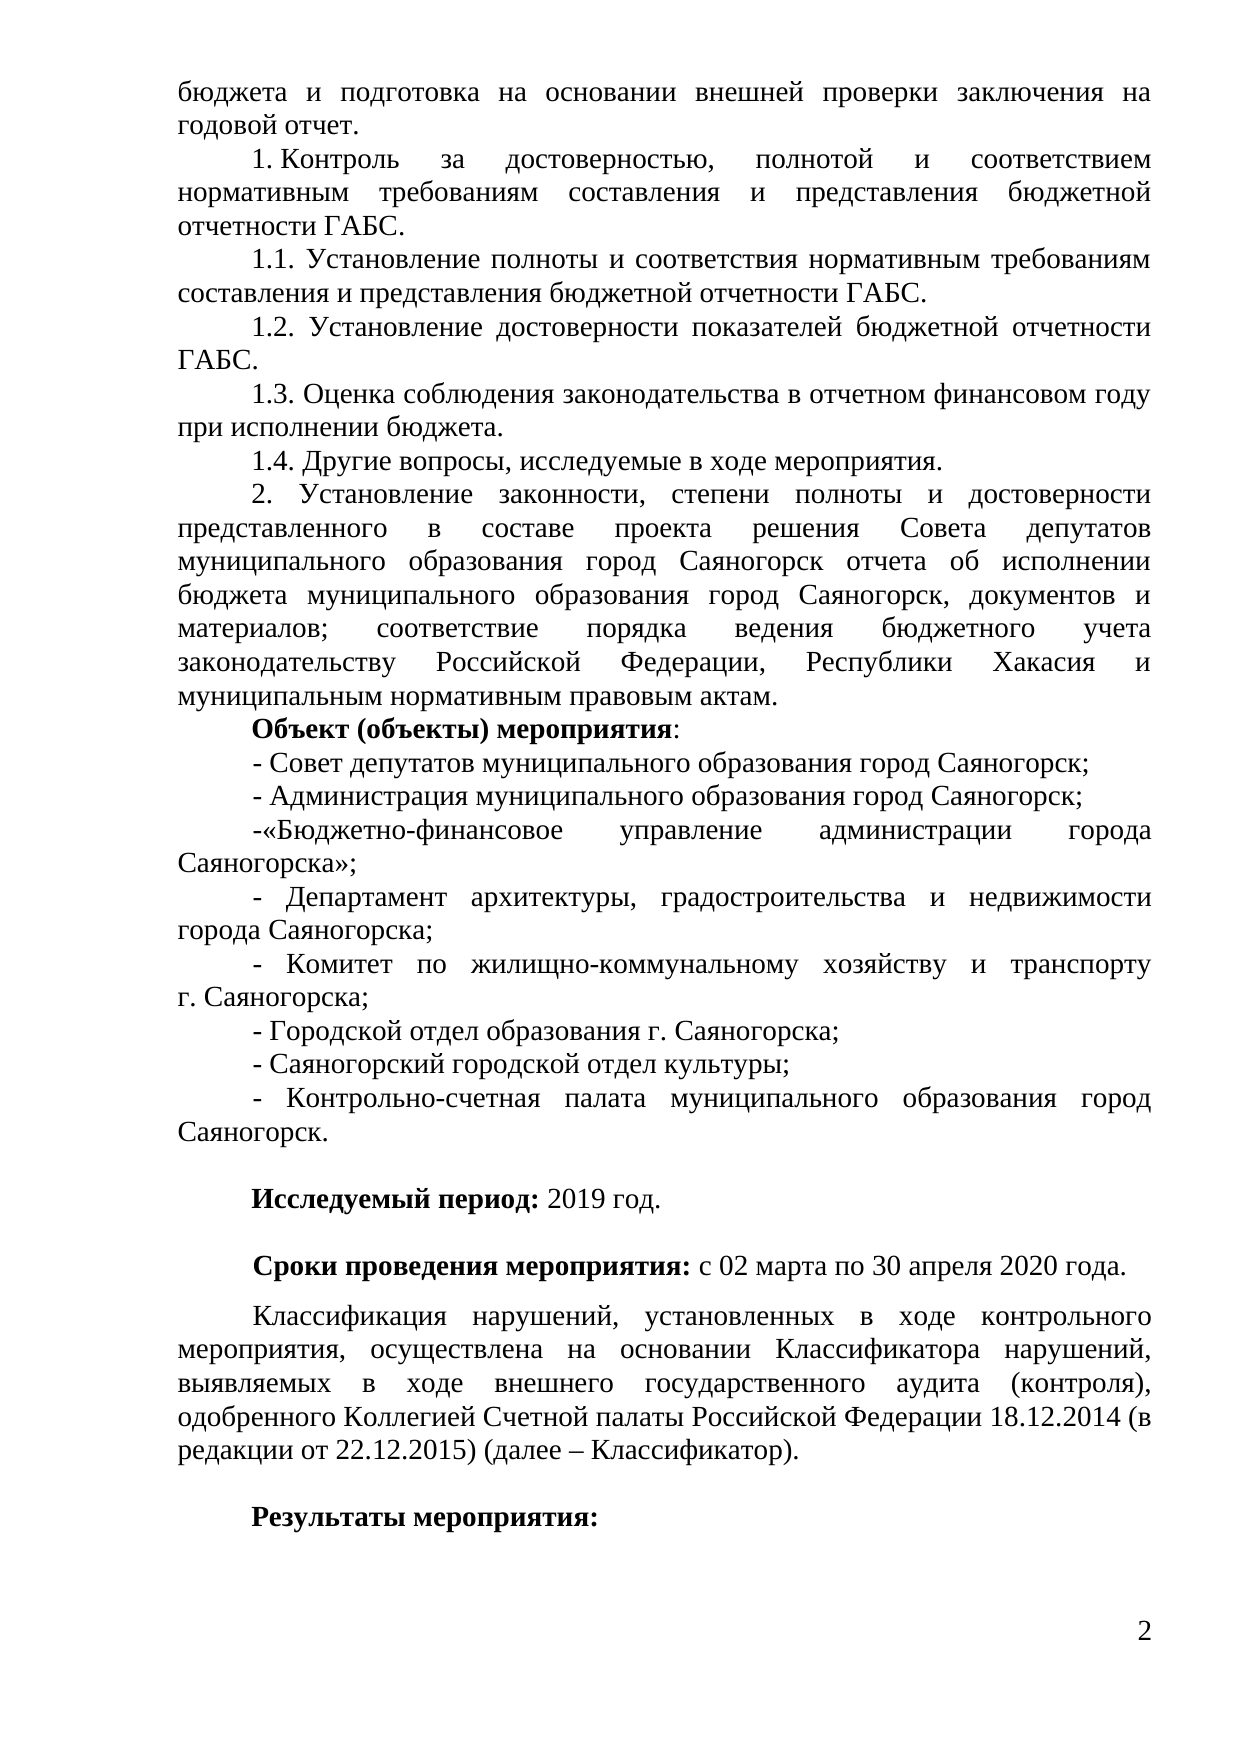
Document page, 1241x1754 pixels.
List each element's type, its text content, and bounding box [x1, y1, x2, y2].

text Исследуемый период: 2019 год. [177, 1181, 1152, 1214]
text 1.4. Другие вопросы, исследуемые в ходе мероприятия. [177, 443, 1152, 476]
text Объект (объекты) мероприятия: [177, 711, 1152, 745]
text -«Бюджетно-финансовое управление администрации города Саяногорска»; [177, 812, 1152, 879]
text Результаты мероприятия: [177, 1499, 1152, 1533]
text 1.3. Оценка соблюдения законодательства в отчетном финансовом году при исполнении бюджета. [177, 376, 1152, 443]
text 2. Установление законности, степени полноты и достоверности представленного в составе проекта решения Совета депутатов муниципального образования город Саяногорск отчета об исполнении бюджета муниципального образования город Саяногорск, документов и материалов; соответствие порядка ведения бюджетного учета законодательству Российской Федерации, Республики Хакасия и муниципальным нормативным правовым актам. [177, 476, 1152, 711]
text Сроки проведения мероприятия: с 02 марта по 30 апреля 2020 года. [177, 1248, 1152, 1281]
text - Саяногорский городской отдел культуры; [177, 1047, 1152, 1080]
text 1.1. Установление полноты и соответствия нормативным требованиям составления и представления бюджетной отчетности ГАБС. [177, 242, 1152, 309]
text - Администрация муниципального образования город Саяногорск; [177, 778, 1152, 812]
text - Комитет по жилищно-коммунальному хозяйству и транспорту г. Саяногорска; [177, 946, 1152, 1013]
text 1.2. Установление достоверности показателей бюджетной отчетности ГАБС. [177, 309, 1152, 376]
text Классификация нарушений, установленных в ходе контрольного мероприятия, осуществлена на основании Классификатора нарушений, выявляемых в ходе внешнего государственного аудита (контроля), одобренного Коллегией Счетной палаты Российской Федерации 18.12.2014 (в редакции от 22.12.2015) (далее – Классификатор). [177, 1298, 1152, 1466]
text - Контрольно-счетная палата муниципального образования город Саяногорск. [177, 1080, 1152, 1147]
text - Городской отдел образования г. Саяногорска; [177, 1013, 1152, 1047]
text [177, 74, 1152, 141]
text 1. Контроль за достоверностью, полнотой и соответствием нормативным требованиям составления и представления бюджетной отчетности ГАБС. [177, 141, 1152, 242]
text - Совет депутатов муниципального образования город Саяногорск; [177, 745, 1152, 778]
text - Департамент архитектуры, градостроительства и недвижимости города Саяногорска; [177, 879, 1152, 946]
